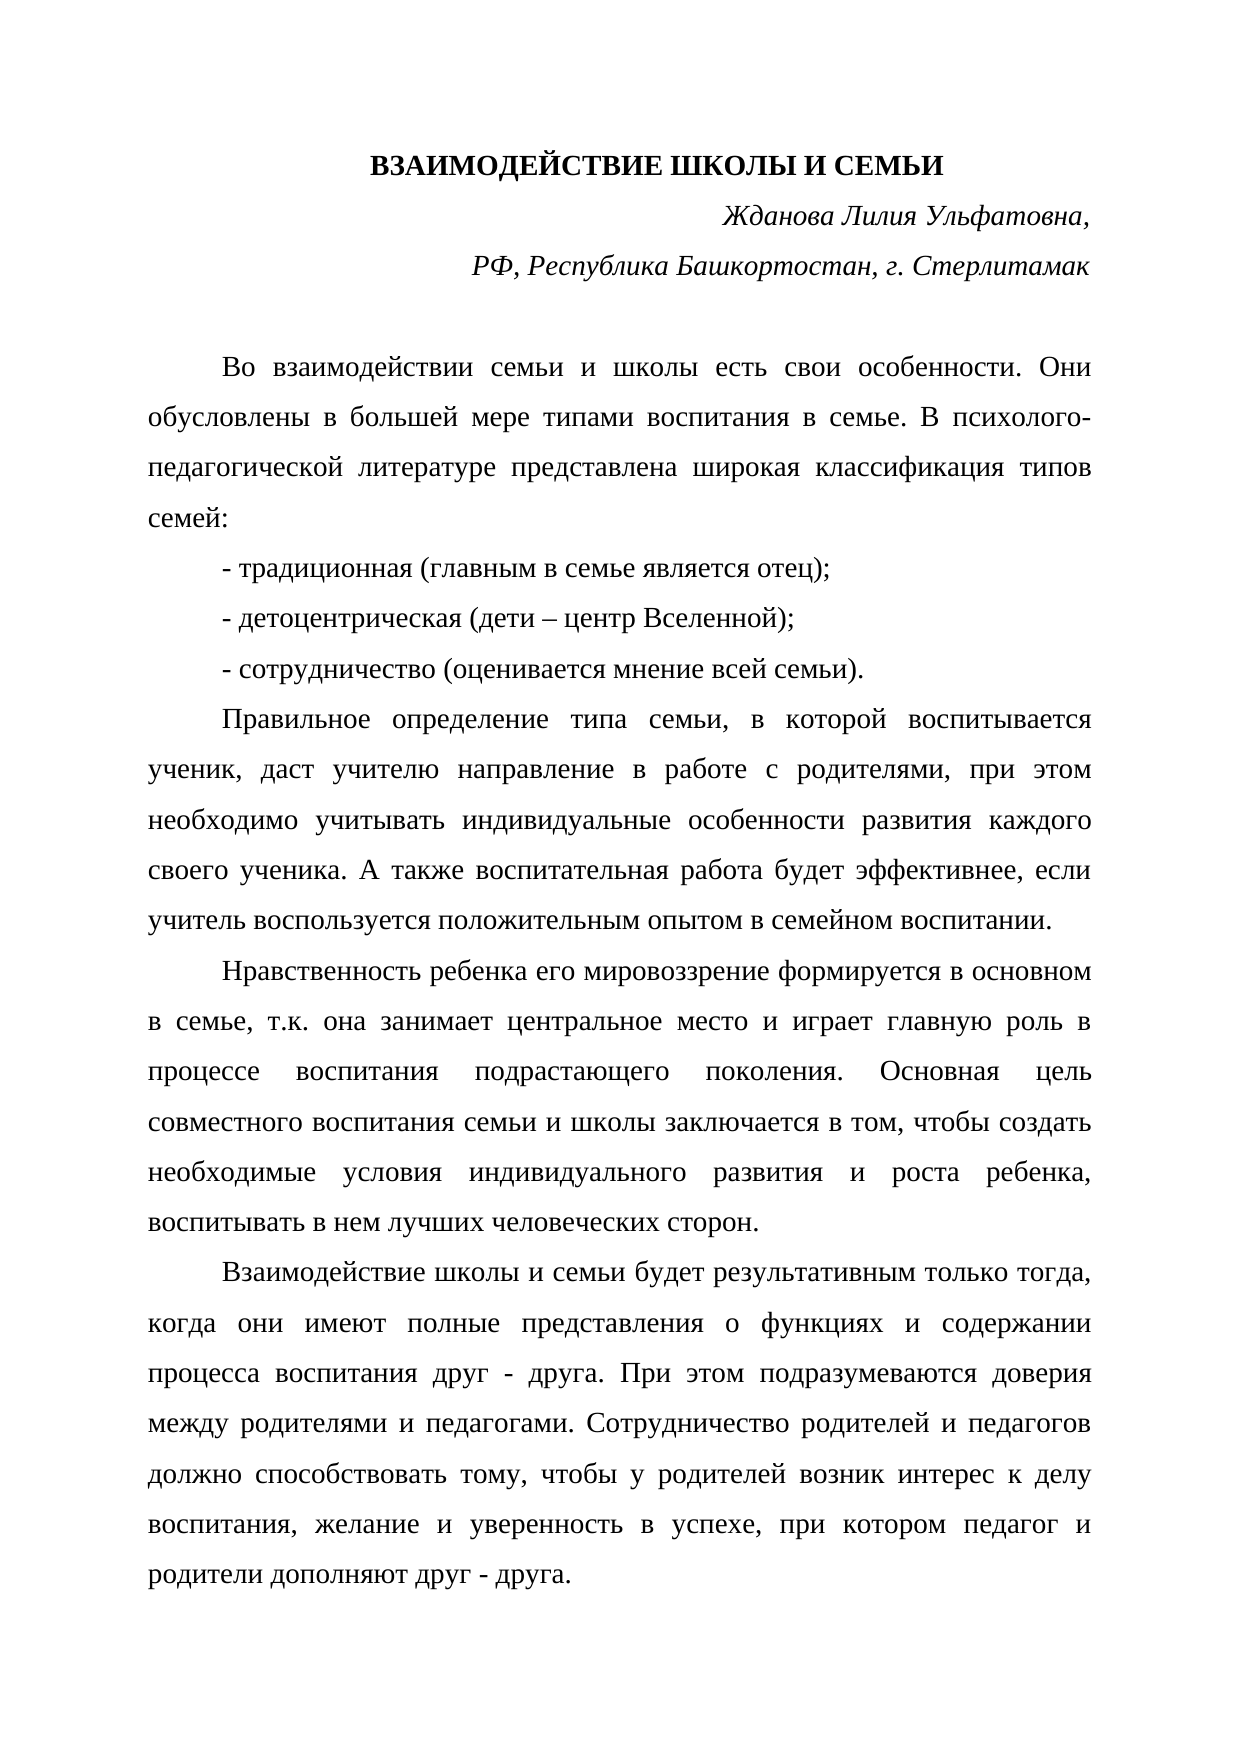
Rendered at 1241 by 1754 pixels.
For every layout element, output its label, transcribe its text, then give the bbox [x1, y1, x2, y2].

text Нравственность ребенка его мировоззрение формируется в основном в семье, т.к. она занимает центральное место и играет главную роль в процессе воспитания подрастающего поколения. Основная цель совместного воспитания семьи и школы заключается в том, чтобы создать необходимые условия индивидуального развития и роста ребенка, воспитывать в нем лучших человеческих сторон. [148, 953, 1092, 1238]
text ВЗАИМОДЕЙСТВИЕ ШКОЛЫ И СЕМЬИ [148, 148, 1092, 181]
text Во взаимодействии семьи и школы есть свои особенности. Они обусловлены в большей мере типами воспитания в семье. В психолого-педагогической литературе представлена широкая классификация типов семей: [148, 349, 1092, 533]
text Жданова Лилия Ульфатовна, [148, 198, 1092, 232]
text Правильное определение типа семьи, в которой воспитывается ученик, даст учителю направление в работе с родителями, при этом необходимо учитывать индивидуальные особенности развития каждого своего ученика. А также воспитательная работа будет эффективнее, если учитель воспользуется положительным опытом в семейном воспитании. [148, 701, 1092, 936]
text - детоцентрическая (дети – центр Вселенной); [148, 601, 1092, 634]
text - традиционная (главным в семье является отец); [148, 550, 1092, 584]
text РФ, Республика Башкортостан, г. Стерлитамак [148, 248, 1092, 282]
text Взаимодействие школы и семьи будет результативным только тогда, когда они имеют полные представления о функциях и содержании процесса воспитания друг - друга. При этом подразумеваются доверия между родителями и педагогами. Сотрудничество родителей и педагогов должно способствовать тому, чтобы у родителей возник интерес к делу воспитания, желание и уверенность в успехе, при котором педагог и родители дополняют друг - друга. [148, 1254, 1092, 1590]
text - сотрудничество (оценивается мнение всей семьи). [148, 651, 1092, 684]
